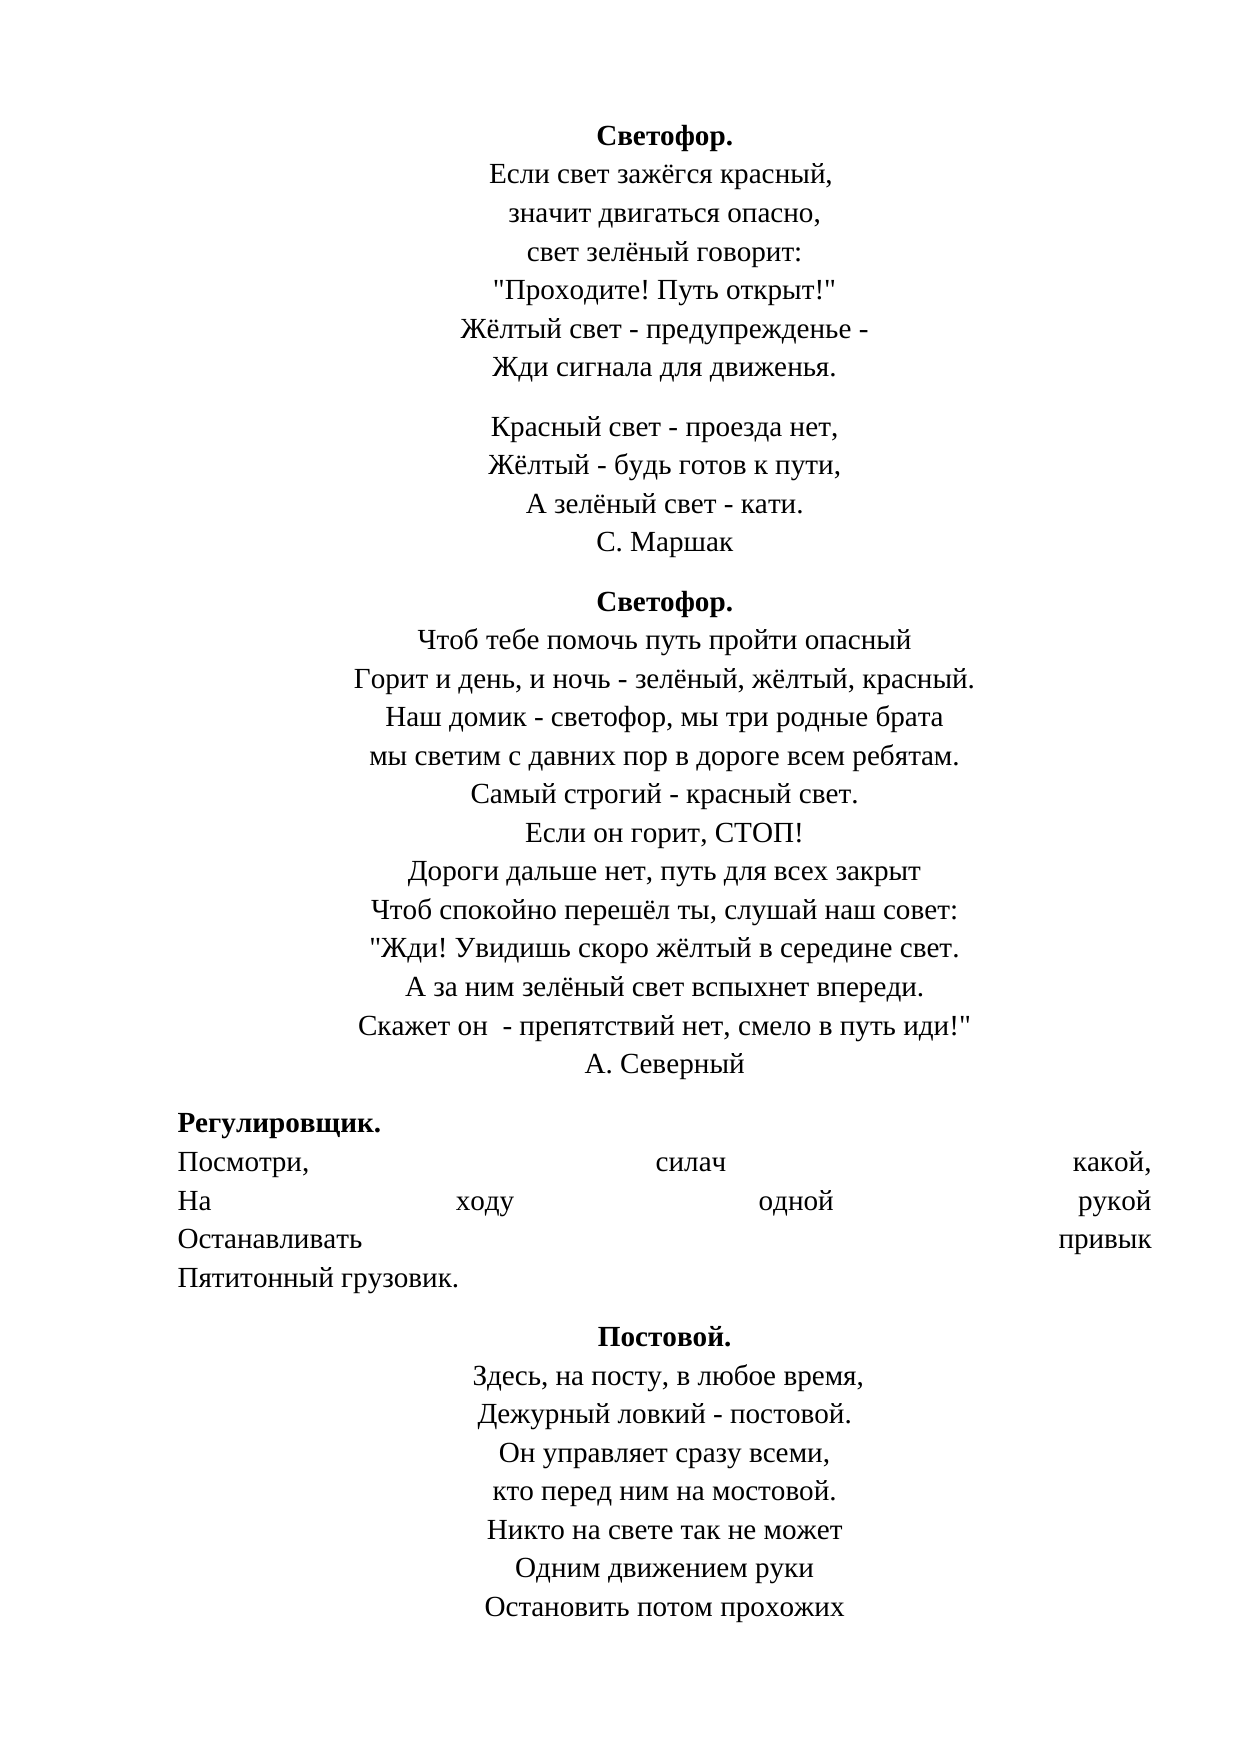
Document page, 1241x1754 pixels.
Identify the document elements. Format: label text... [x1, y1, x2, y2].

text Регулировщик. Посмотри, силач какой, На ходу одной рукой Останавливать привык Пятитонный грузовик. [177, 1106, 1152, 1293]
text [177, 1319, 1152, 1622]
text Красный свет - проезда нет, Жёлтый - будь готов к пути, А зелёный свет - кати. С. Маршак [177, 409, 1152, 558]
text Светофор. Чтоб тебе помочь путь пройти опасный Горит и день, и ночь - зелёный, жёлтый, красный. Наш домик - светофор, мы три родные брата мы светим с давних пор в дороге всем ребятам. Самый строгий - красный свет. Если он горит, СТОП! Дороги дальше нет, путь для всех закрыт Чтоб спокойно перешёл ты, слушай наш совет: "Жди! Увидишь скоро жёлтый в середине свет. А за ним зелёный свет вспыхнет впереди. Скажет он - препятствий нет, смело в путь иди!" А. Северный [177, 584, 1152, 1080]
text Светофор. Если свет зажёгся красный, значит двигаться опасно, свет зелёный говорит: "Проходите! Путь открыт!" Жёлтый свет - предупрежденье - Жди сигнала для движенья. [177, 118, 1152, 383]
